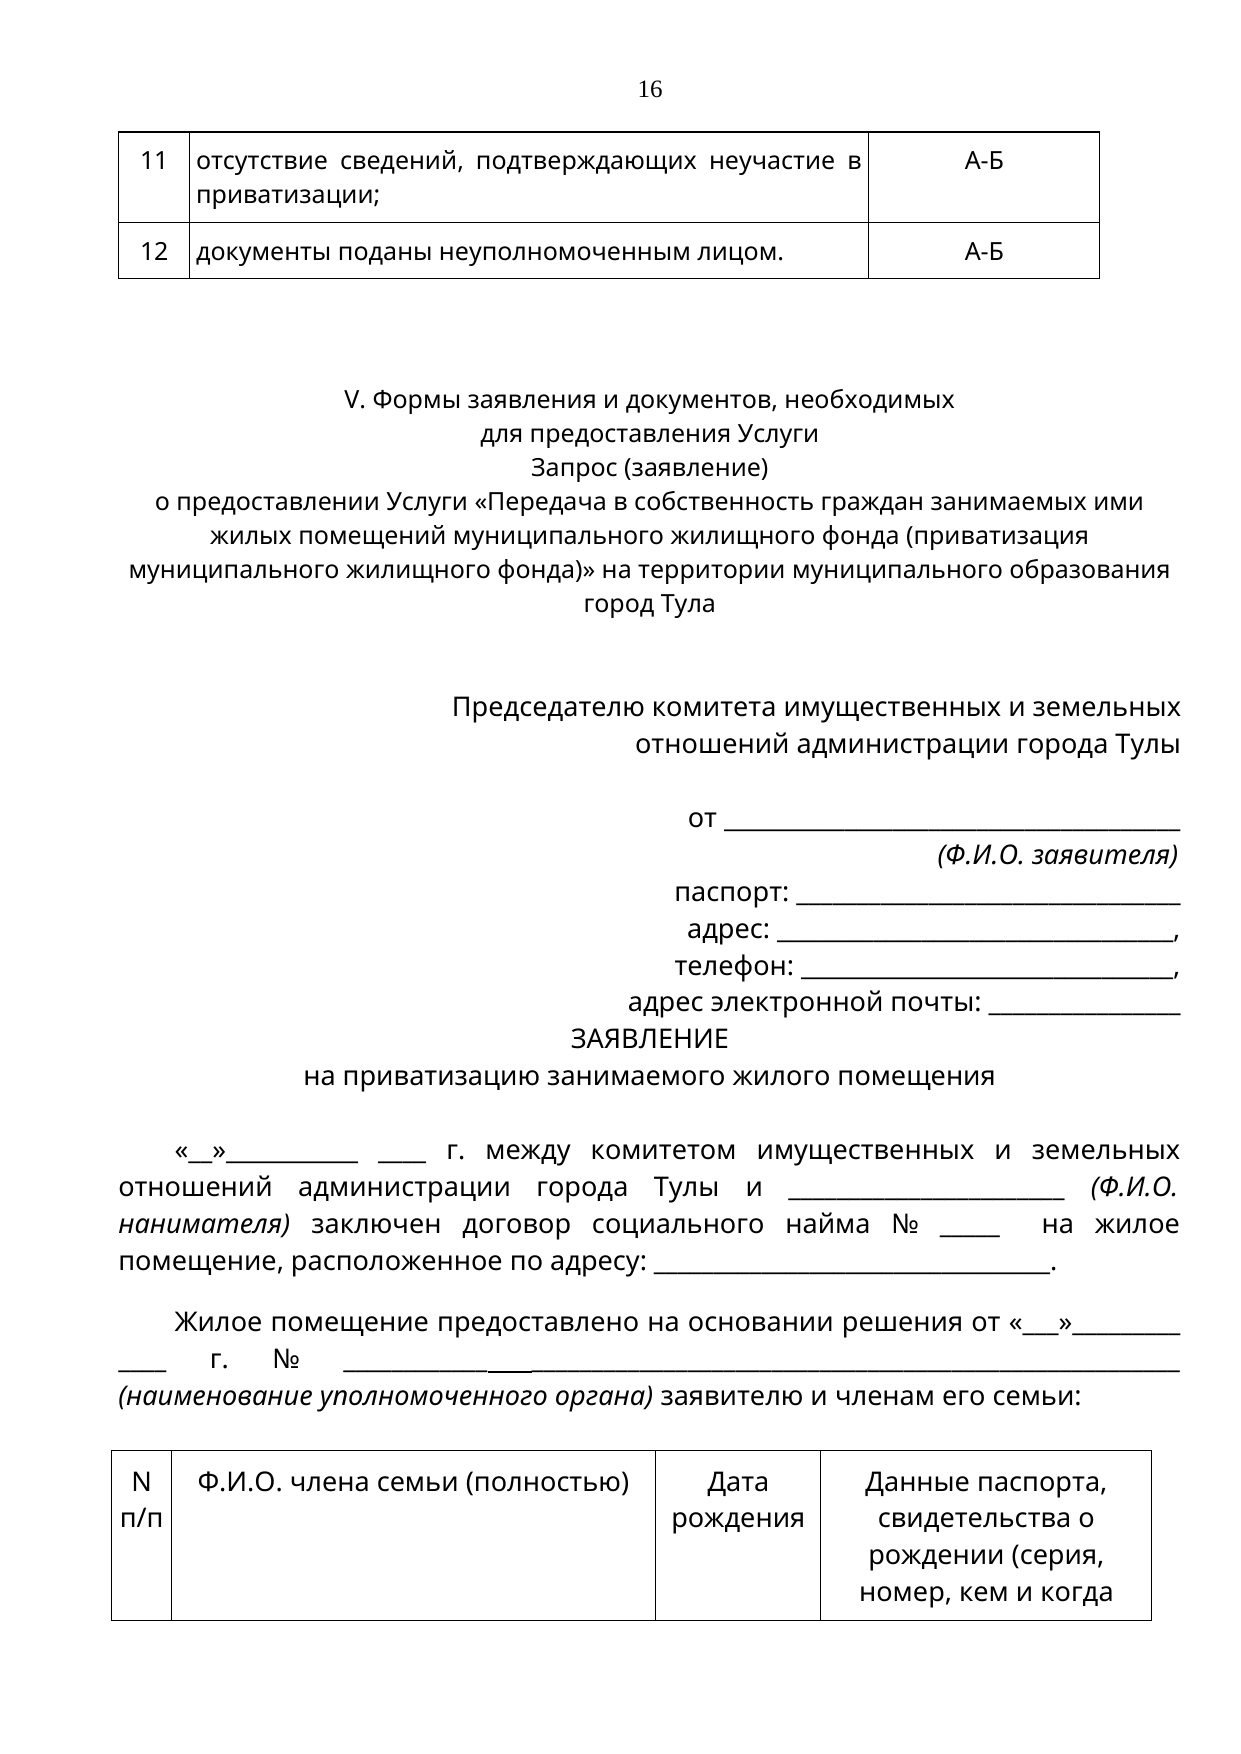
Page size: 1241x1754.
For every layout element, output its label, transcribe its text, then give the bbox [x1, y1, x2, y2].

text адрес: _________________________________, [118, 909, 1181, 946]
text паспорт: ________________________________ [118, 872, 1181, 909]
table_cell А-Б [869, 223, 1099, 278]
text ЗАЯВЛЕНИЕ [118, 1020, 1181, 1057]
table_cell отсутствие сведений, подтверждающих неучастие в приватизации; [190, 133, 868, 222]
table_header N п/п [112, 1451, 171, 1620]
text Председателю комитета имущественных и земельных [118, 688, 1181, 725]
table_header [821, 1451, 1151, 1620]
table_cell 12 [119, 223, 189, 278]
text на приватизацию занимаемого жилого помещения [118, 1057, 1181, 1093]
table_cell 11 [119, 133, 189, 222]
text (Ф.И.О. заявителя) [118, 835, 1181, 872]
text отношений администрации города Тулы [118, 725, 1181, 762]
table_cell А-Б [869, 133, 1099, 222]
text «__»___________ ____ г. между комитетом имущественных и земельных отношений администрации города Тулы и _______________________ (Ф.И.О. нанимателя) заключен договор социального найма № _____ на жилое помещение, расположенное по адресу: _________________________________. [118, 1130, 1181, 1278]
text адрес электронной почты: ________________ [118, 983, 1181, 1020]
text Запрос (заявление) [118, 449, 1181, 483]
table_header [172, 1451, 655, 1620]
text от ______________________________________ [118, 798, 1181, 835]
text о предоставлении Услуги «Передача в собственность граждан занимаемых ими жилых помещений муниципального жилищного фонда (приватизация муниципального жилищного фонда)» на территории муниципального образования город Тула [118, 483, 1181, 620]
table_header Дата рождения [656, 1451, 820, 1620]
text Жилое помещение предоставлено на основании решения от «___»_________ ____ г. № ____________ ______________________________________________________ (наименование уполномоченного органа) заявителю и членам его семьи: [118, 1303, 1181, 1413]
table_cell документы поданы неуполномоченным лицом. [190, 223, 868, 278]
text для предоставления Услуги [118, 415, 1181, 449]
text V. Формы заявления и документов, необходимых [118, 381, 1181, 415]
text телефон: _______________________________, [118, 946, 1181, 983]
